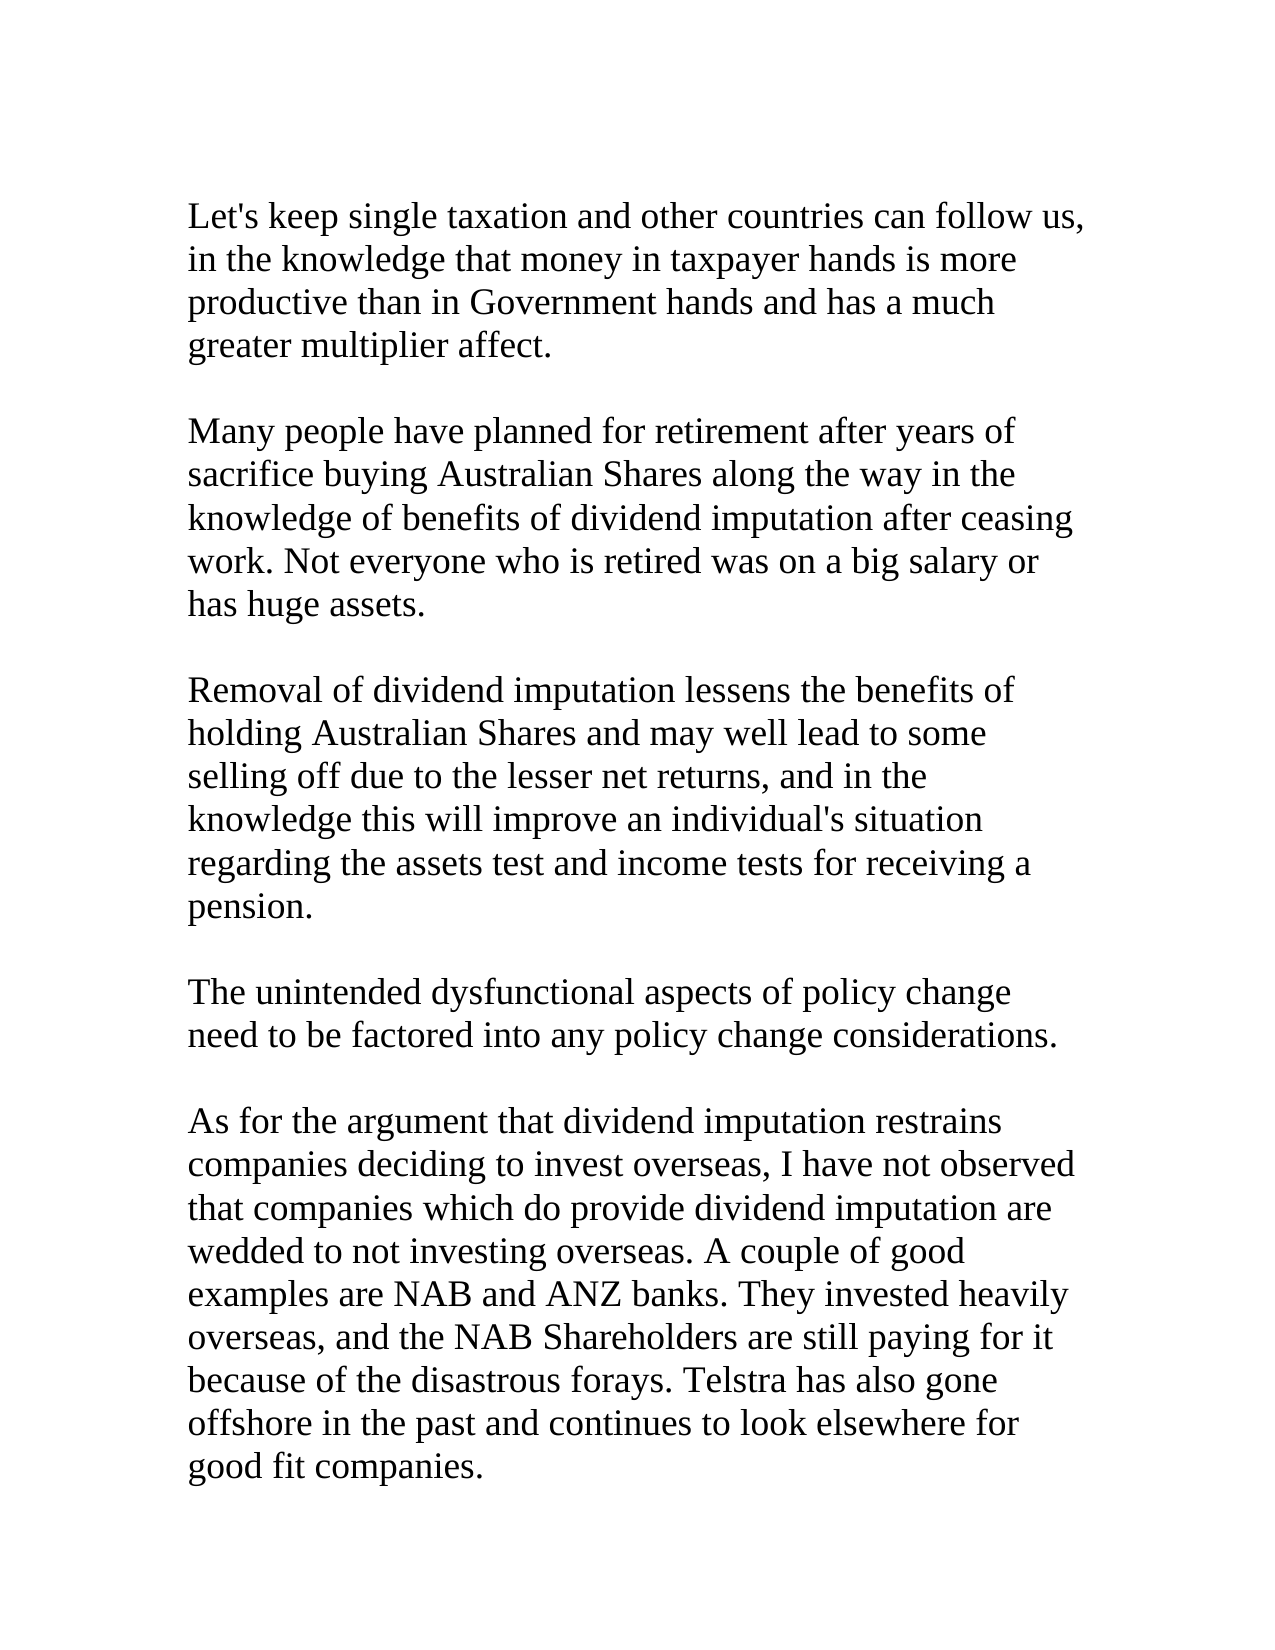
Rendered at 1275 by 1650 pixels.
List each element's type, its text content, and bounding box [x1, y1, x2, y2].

text As for the argument that dividend imputation restrains companies deciding to invest overseas, I have not observed that companies which do provide dividend imputation are wedded to not investing overseas. A couple of good examples are NAB and ANZ banks. They invested heavily overseas, and the NAB Shareholders are still paying for it because of the disastrous forays. Telstra has also gone offshore in the past and continues to look elsewhere for good fit companies. [187, 1099, 1087, 1487]
text Many people have planned for retirement after years of sacrifice buying Australian Shares along the way in the knowledge of benefits of dividend imputation after ceasing work. Not everyone who is retired was on a big salary or has huge assets. [187, 409, 1087, 624]
text The unintended dysfunctional aspects of policy change need to be factored into any policy change considerations. [187, 969, 1087, 1056]
text Removal of dividend imputation lessens the benefits of holding Australian Shares and may well lead to some selling off due to the lesser net returns, and in the knowledge this will improve an individual's situation regarding the assets test and income tests for receiving a pension. [187, 667, 1087, 926]
text Let's keep single taxation and other countries can follow us, in the knowledge that money in taxpayer hands is more productive than in Government hands and has a much greater multiplier affect. [187, 193, 1087, 366]
